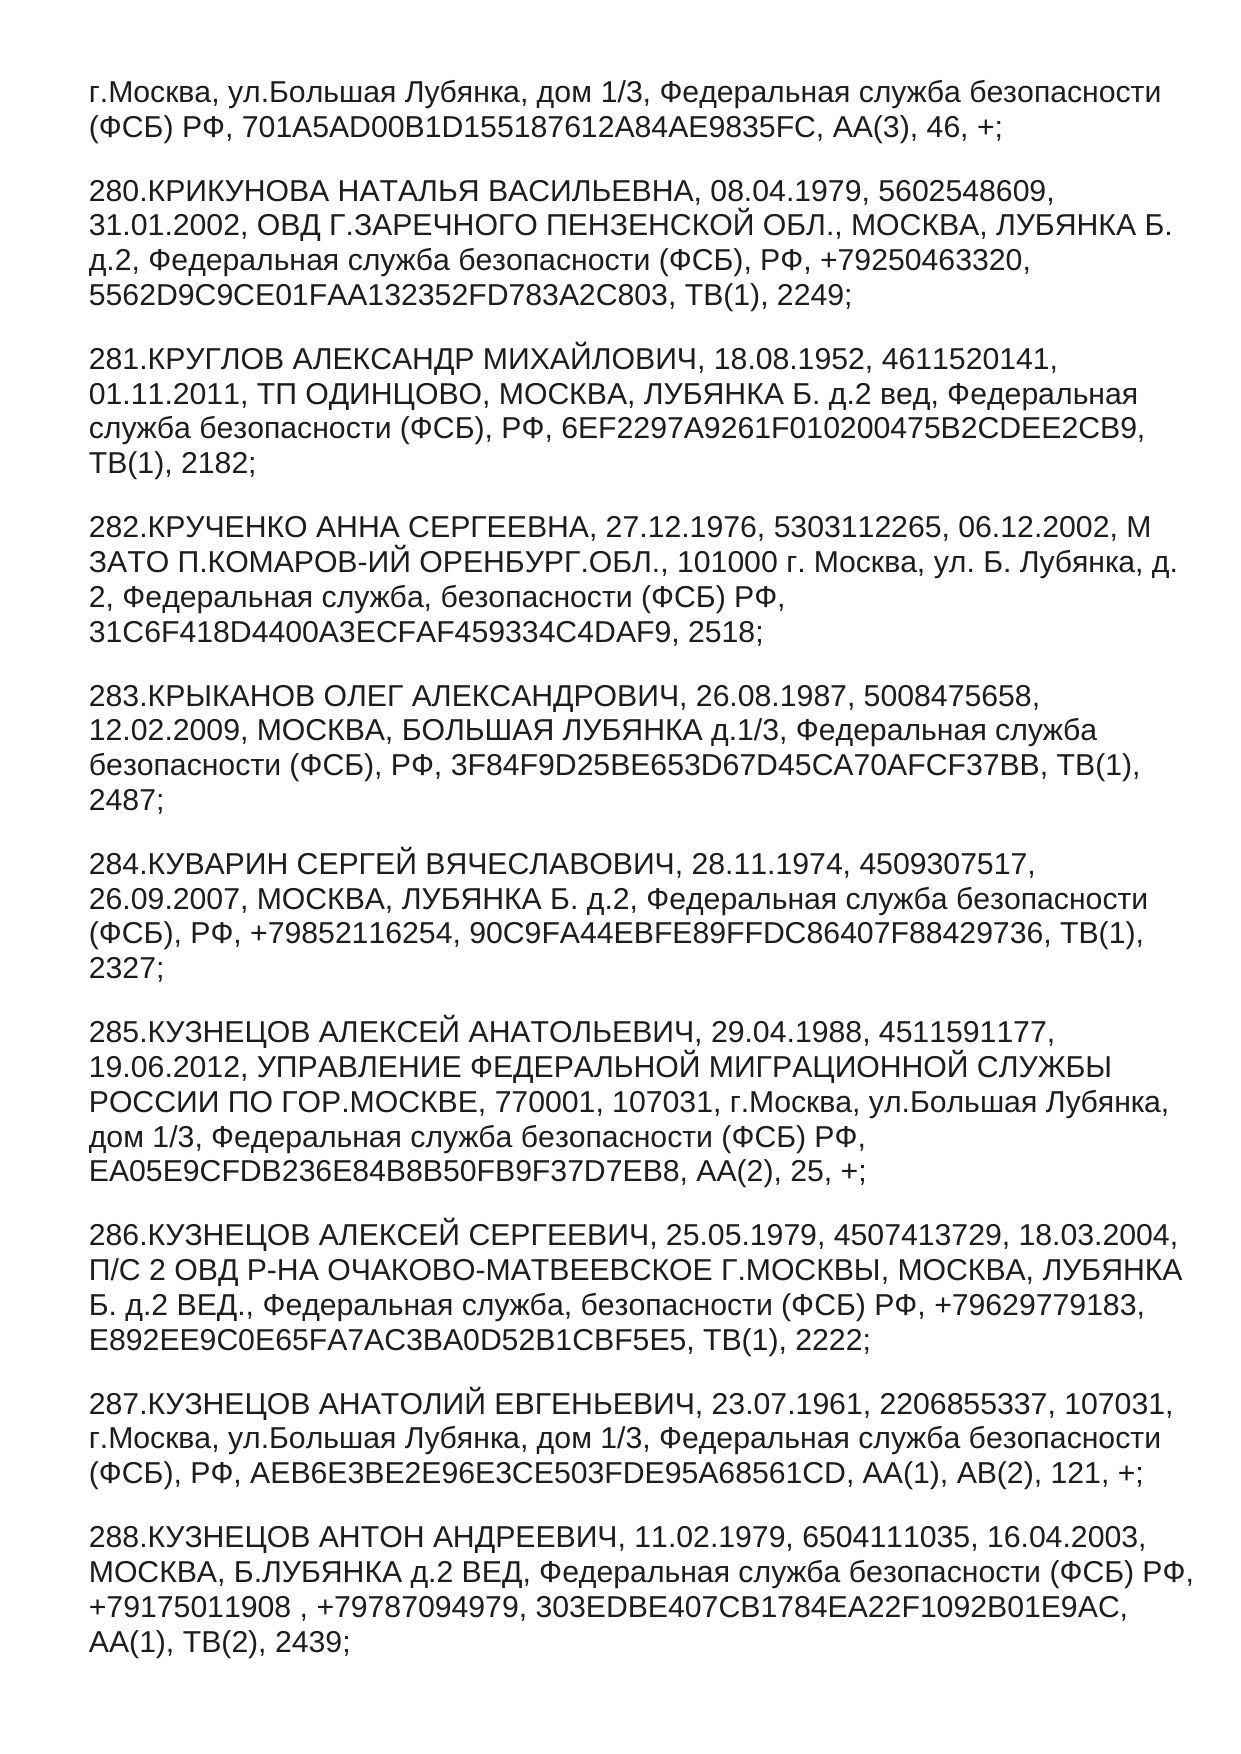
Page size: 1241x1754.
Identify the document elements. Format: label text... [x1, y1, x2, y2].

text 287.КУЗНЕЦОВ АНАТОЛИЙ ЕВГЕНЬЕВИЧ, 23.07.1961, 2206855337, 107031, г.Москва, ул.Большая Лубянка, дом 1/3, Федеральная служба безопасности (ФСБ), РФ, AEB6E3BE2E96E3CE503FDE95A68561CD, АА(1), АВ(2), 121, +; [89, 1386, 1196, 1490]
text 283.КРЫКАНОВ ОЛЕГ АЛЕКСАНДРОВИЧ, 26.08.1987, 5008475658, 12.02.2009, МОСКВА, БОЛЬШАЯ ЛУБЯНКА д.1/3, Федеральная служба безопасности (ФСБ), РФ, 3F84F9D25BE653D67D45CA70AFCF37BB, ТВ(1), 2487; [89, 678, 1196, 817]
text 280.КРИКУНОВА НАТАЛЬЯ ВАСИЛЬЕВНА, 08.04.1979, 5602548609, 31.01.2002, ОВД Г.ЗАРЕЧНОГО ПЕНЗЕНСКОЙ ОБЛ., МОСКВА, ЛУБЯНКА Б. д.2, Федеральная служба безопасности (ФСБ), РФ, +79250463320, 5562D9C9CE01FAA132352FD783A2C803, ТВ(1), 2249; [89, 173, 1196, 312]
text 288.КУЗНЕЦОВ АНТОН АНДРЕЕВИЧ, 11.02.1979, 6504111035, 16.04.2003, МОСКВА, Б.ЛУБЯНКА д.2 ВЕД, Федеральная служба безопасности (ФСБ) РФ, +79175011908 , +79787094979, 303EDBE407CB1784EA22F1092B01E9AC, АА(1), ТВ(2), 2439; [89, 1519, 1196, 1658]
text 285.КУЗНЕЦОВ АЛЕКСЕЙ АНАТОЛЬЕВИЧ, 29.04.1988, 4511591177, 19.06.2012, УПРАВЛЕНИЕ ФЕДЕРАЛЬНОЙ МИГРАЦИОННОЙ СЛУЖБЫ РОССИИ ПО ГОР.МОСКВЕ, 770001, 107031, г.Москва, ул.Большая Лубянка, дом 1/3, Федеральная служба безопасности (ФСБ) РФ, EA05E9CFDB236E84B8B50FB9F37D7EB8, АА(2), 25, +; [89, 1014, 1196, 1188]
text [89, 74, 1196, 143]
text 284.КУВАРИН СЕРГЕЙ ВЯЧЕСЛАВОВИЧ, 28.11.1974, 4509307517, 26.09.2007, МОСКВА, ЛУБЯНКА Б. д.2, Федеральная служба безопасности (ФСБ), РФ, +79852116254, 90C9FA44EBFE89FFDC86407F88429736, ТВ(1), 2327; [89, 846, 1196, 985]
text 282.КРУЧЕНКО АННА СЕРГЕЕВНА, 27.12.1976, 5303112265, 06.12.2002, М ЗАТО П.КОМАРОВ-ИЙ ОРЕНБУРГ.ОБЛ., 101000 г. Москва, ул. Б. Лубянка, д. 2, Федеральная служба, безопасности (ФСБ) РФ, 31C6F418D4400A3ECFAF459334C4DAF9, 2518; [89, 509, 1196, 648]
text 281.КРУГЛОВ АЛЕКСАНДР МИХАЙЛОВИЧ, 18.08.1952, 4611520141, 01.11.2011, ТП ОДИНЦОВО, МОСКВА, ЛУБЯНКА Б. д.2 вед, Федеральная служба безопасности (ФСБ), РФ, 6EF2297A9261F010200475B2CDEE2CB9, ТВ(1), 2182; [89, 341, 1196, 480]
text 286.КУЗНЕЦОВ АЛЕКСЕЙ СЕРГЕЕВИЧ, 25.05.1979, 4507413729, 18.03.2004, П/С 2 ОВД Р-НА ОЧАКОВО-МАТВЕЕВСКОЕ Г.МОСКВЫ, МОСКВА, ЛУБЯНКА Б. д.2 ВЕД., Федеральная служба, безопасности (ФСБ) РФ, +79629779183, E892EE9C0E65FA7AC3BA0D52B1CBF5E5, ТВ(1), 2222; [89, 1217, 1196, 1357]
